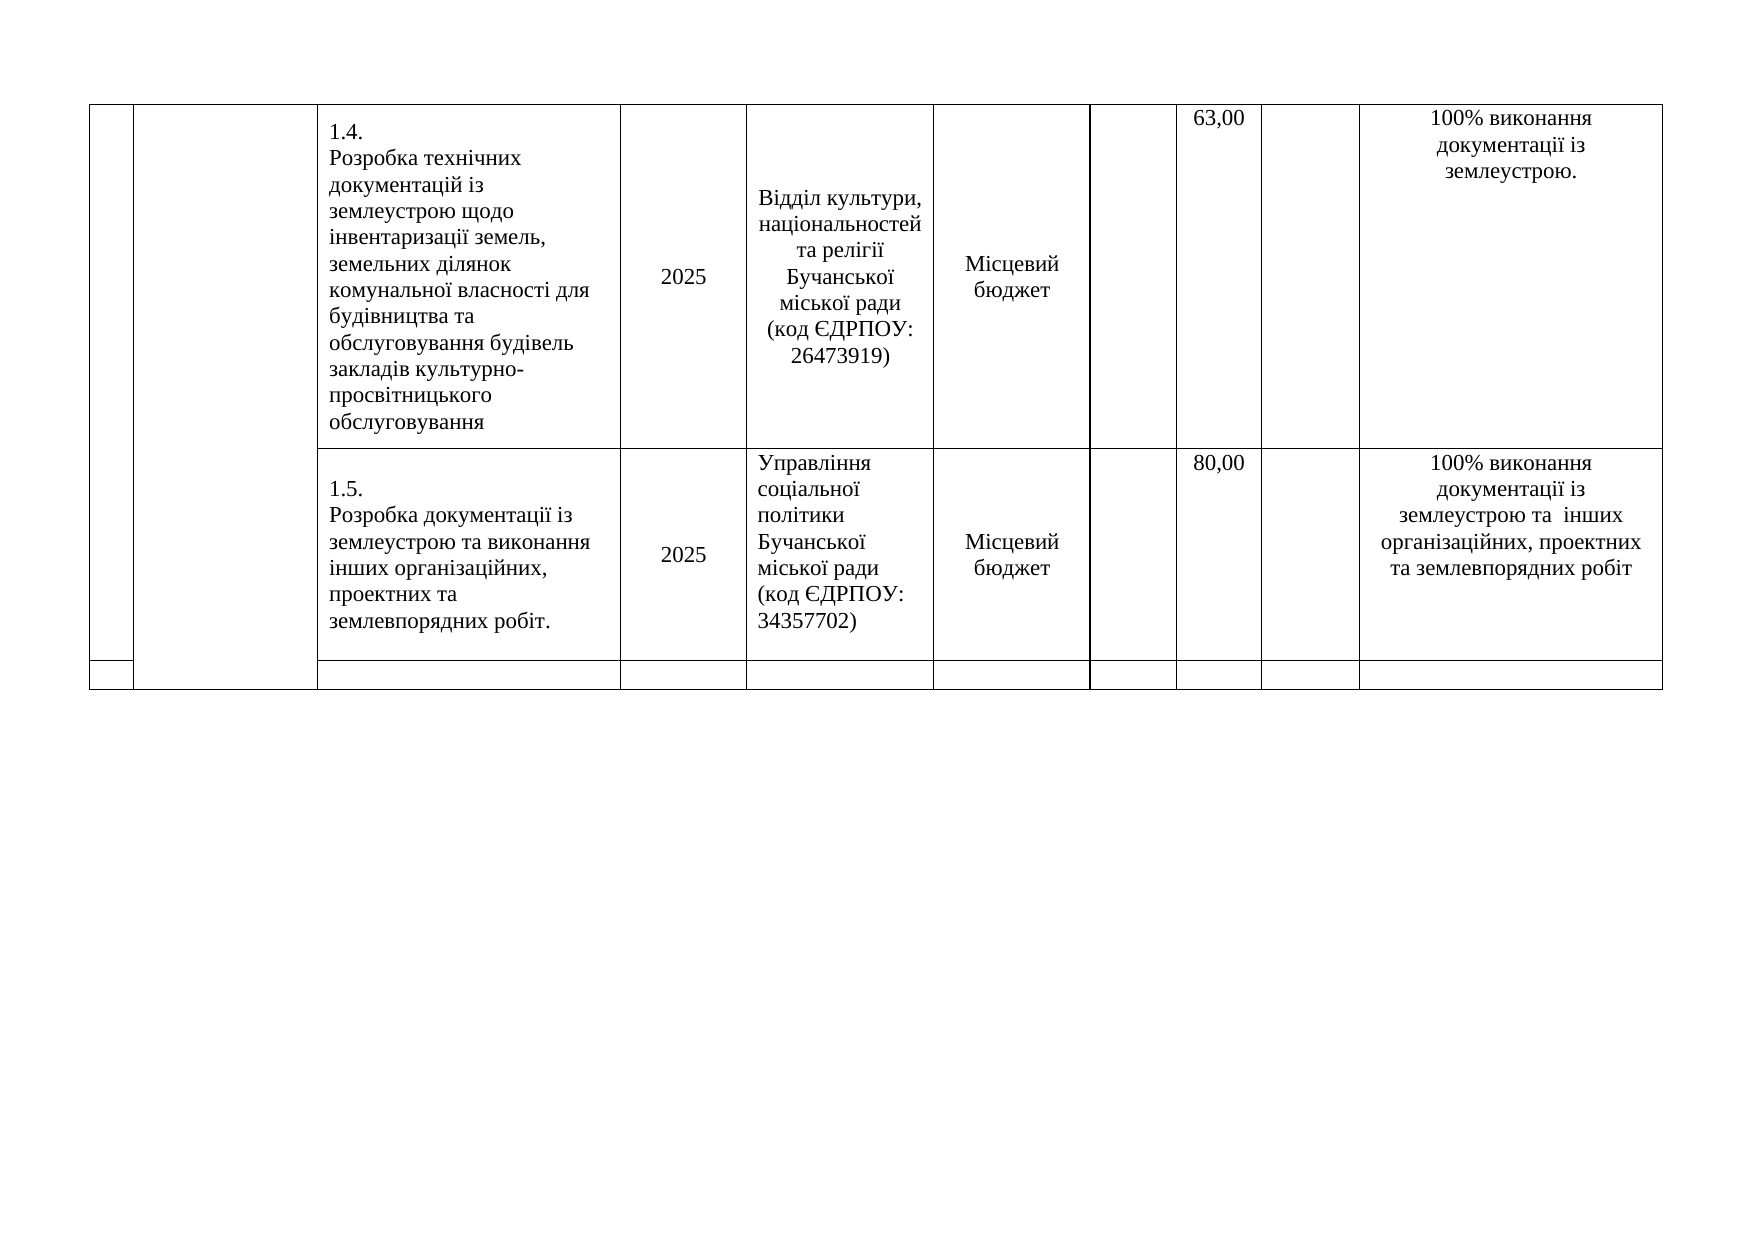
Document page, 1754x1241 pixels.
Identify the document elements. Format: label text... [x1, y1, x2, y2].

table_cell [621, 661, 746, 689]
table_cell [90, 105, 133, 659]
table_cell [747, 661, 933, 689]
table_cell 80,00 [1177, 449, 1261, 659]
table_cell 1.5. Розробка документації із землеустрою та виконання інших організаційних, проектних та землевпорядних робіт. [318, 449, 620, 659]
table_cell 100% виконання документації із землеустрою та інших організаційних, проектних та землевпорядних робіт [1360, 449, 1662, 659]
table_cell Місцевий бюджет [934, 449, 1089, 659]
table_cell [1091, 661, 1176, 689]
table_cell [318, 661, 620, 689]
table_cell 2025 [621, 449, 746, 659]
table_cell [934, 661, 1089, 689]
table_cell 63,00 [1177, 105, 1261, 448]
table_cell 1.4. Розробка технічних документацій із землеустрою щодо інвентаризації земель, земельних ділянок комунальної власності для будівництва та обслуговування будівель закладів культурно- просвітницького обслуговування [318, 105, 620, 448]
table_cell [1360, 661, 1662, 689]
table_cell Місцевий бюджет [934, 105, 1089, 448]
table_cell Відділ культури, національностей та релігії Бучанської міської ради (код ЄДРПОУ: 26473919) [747, 105, 933, 448]
table_cell [1262, 661, 1359, 689]
table_cell [1262, 105, 1359, 448]
table_cell 100% виконання документації із землеустрою. [1360, 105, 1662, 448]
table_cell [1262, 449, 1359, 659]
table_cell Управління соціальної політики Бучанської міської ради (код ЄДРПОУ: 34357702) [747, 449, 933, 659]
table_cell [1177, 661, 1261, 689]
table_cell [1091, 449, 1176, 659]
table_cell 2025 [621, 105, 746, 448]
table_cell [90, 661, 133, 689]
table_cell [1091, 105, 1176, 448]
